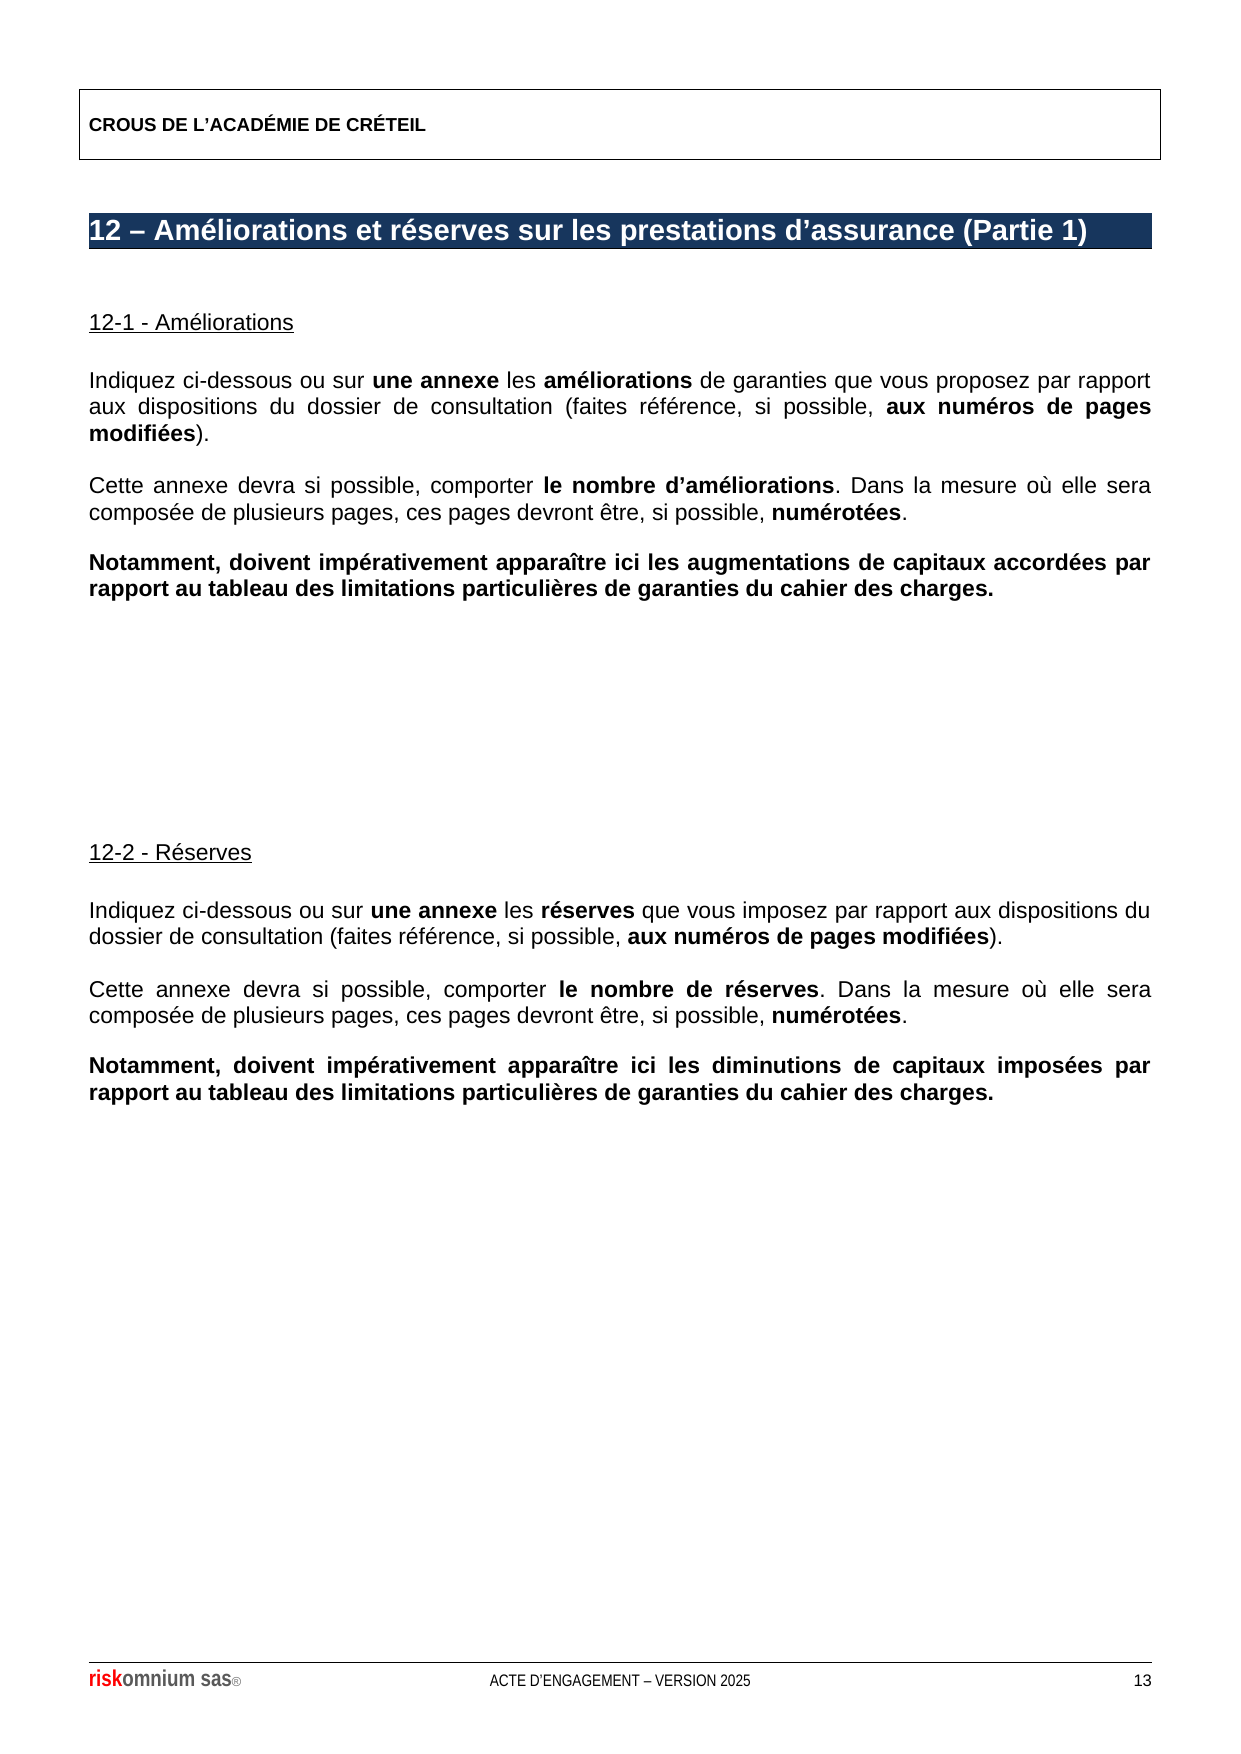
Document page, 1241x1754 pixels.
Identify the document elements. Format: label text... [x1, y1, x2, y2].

text 12-1 - Améliorations [89, 309, 1152, 335]
text 12-2 - Réserves [89, 839, 1152, 865]
text Notamment, doivent impérativement apparaître ici les augmentations de capitaux accordées par rapport au tableau des limitations particulières de garanties du cahier des charges. [89, 549, 1152, 602]
text Cette annexe devra si possible, comporter le nombre de réserves. Dans la mesure où elle sera composée de plusieurs pages, ces pages devront être, si possible, numérotées. [89, 976, 1152, 1028]
text Cette annexe devra si possible, comporter le nombre d’améliorations. Dans la mesure où elle sera composée de plusieurs pages, ces pages devront être, si possible, numérotées. [89, 472, 1152, 525]
text Indiquez ci-dessous ou sur une annexe les réserves que vous imposez par rapport aux dispositions du dossier de consultation (faites référence, si possible, aux numéros de pages modifiées). [89, 897, 1152, 949]
text 12 – Améliorations et réserves sur les prestations d’assurance (Partie 1) [89, 213, 1152, 248]
text Notamment, doivent impérativement apparaître ici les diminutions de capitaux imposées par rapport au tableau des limitations particulières de garanties du cahier des charges. [89, 1052, 1152, 1105]
text Indiquez ci-dessous ou sur une annexe les améliorations de garanties que vous proposez par rapport aux dispositions du dossier de consultation (faites référence, si possible, aux numéros de pages modifiées). [89, 367, 1152, 446]
